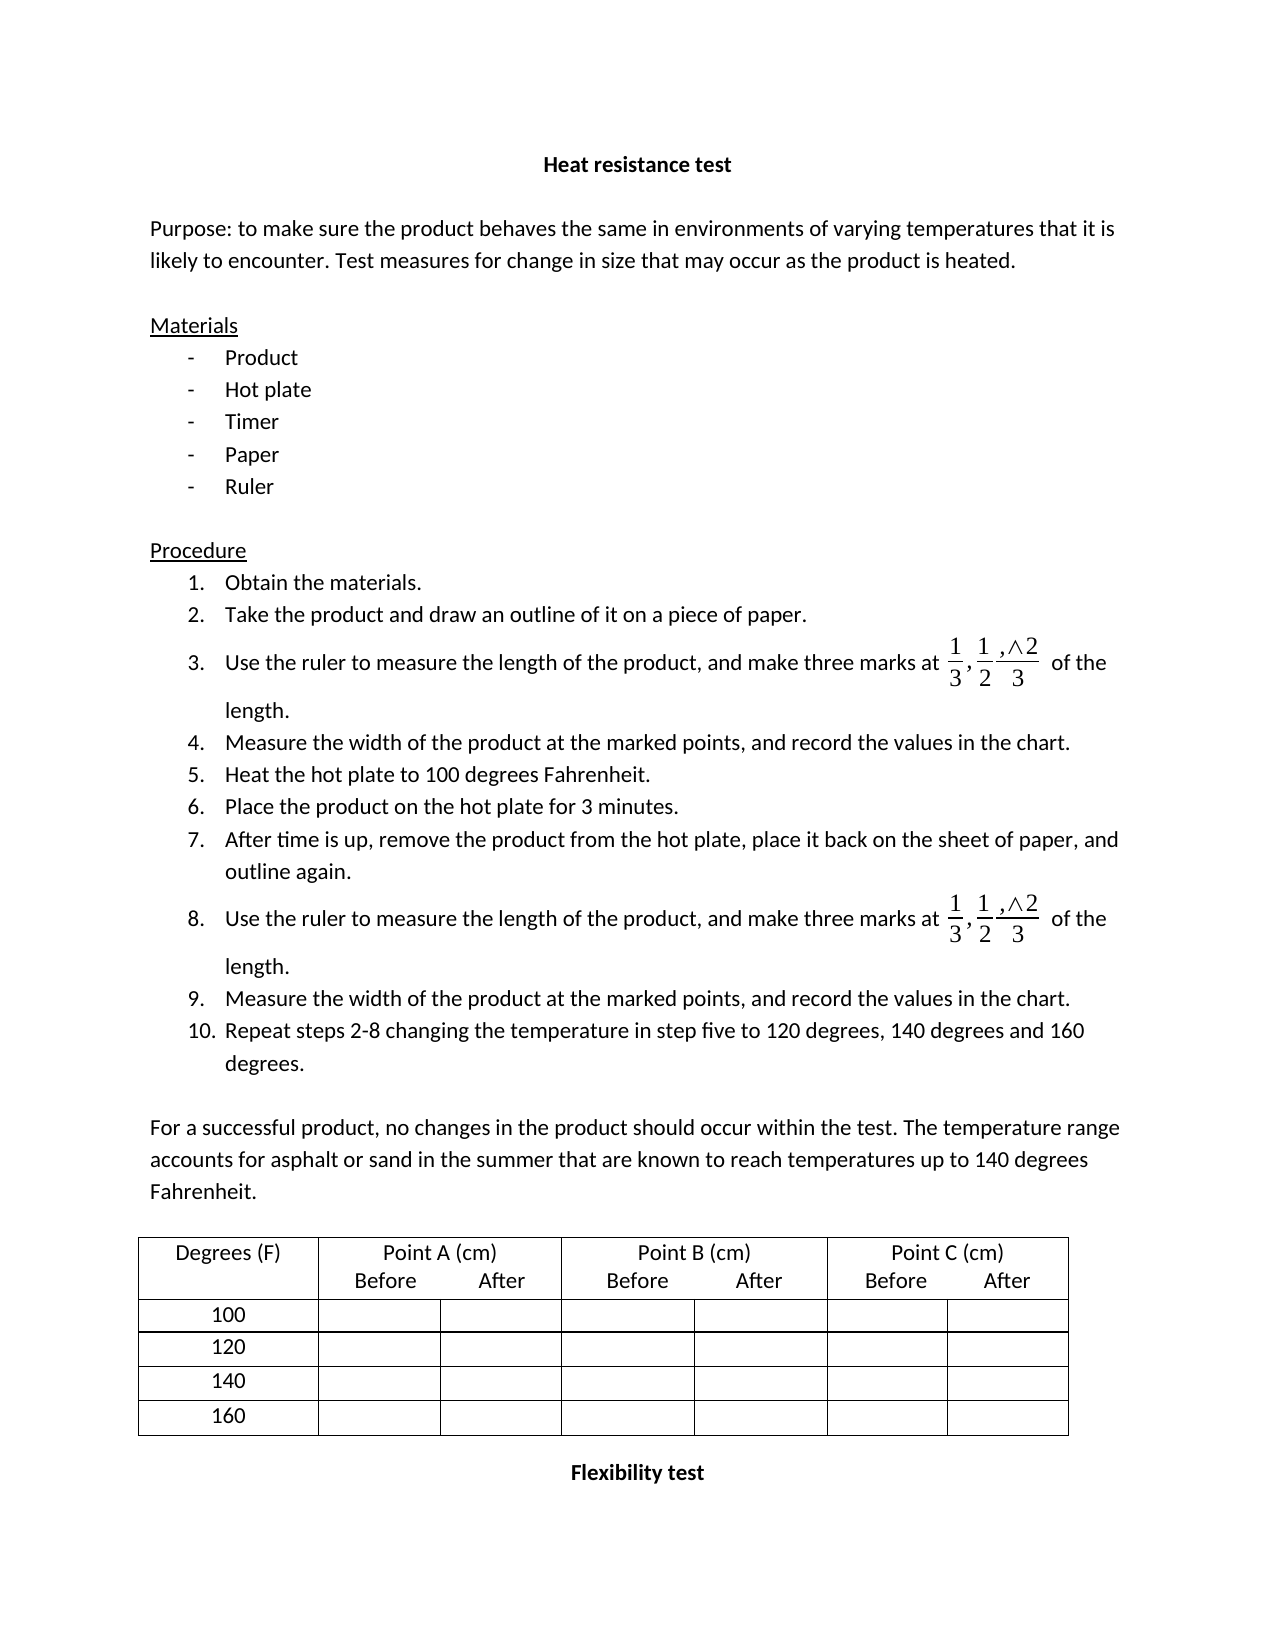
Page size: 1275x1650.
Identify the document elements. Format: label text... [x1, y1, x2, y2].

table_header Degrees (F) [139, 1238, 318, 1299]
table_cell [562, 1333, 694, 1366]
list Product [187, 343, 1125, 371]
table_cell [319, 1333, 440, 1366]
text Purpose: to make sure the product behaves the same in environments of varying temperatures that it is likely to encounter. Test measures for change in size that may occur as the product is heated. [150, 214, 1125, 274]
table_cell [562, 1367, 694, 1400]
text Materials [150, 311, 1125, 339]
table_cell [319, 1367, 440, 1400]
text Procedure [150, 536, 1125, 564]
list Hot plate [187, 375, 1125, 403]
table_cell 140 [139, 1367, 318, 1400]
list Ruler [187, 472, 1125, 500]
table_cell [562, 1401, 694, 1434]
list Use the ruler to measure the length of the product, and make three marks at of the length. [187, 633, 1125, 724]
table_cell [441, 1401, 561, 1434]
table_header Point A (cm) Before After [319, 1238, 561, 1299]
table_cell [948, 1367, 1068, 1400]
table_cell [695, 1300, 827, 1331]
table_cell [695, 1333, 827, 1366]
table_cell [441, 1367, 561, 1400]
list Repeat steps 2-8 changing the temperature in step five to 120 degrees, 140 degrees and 160 degrees. [187, 1017, 1125, 1077]
list Measure the width of the product at the marked points, and record the values in the chart. [187, 984, 1125, 1012]
table_cell 160 [139, 1401, 318, 1434]
text For a successful product, no changes in the product should occur within the test. The temperature range accounts for asphalt or sand in the summer that are known to reach temperatures up to 140 degrees Fahrenheit. [150, 1113, 1125, 1206]
table_cell [828, 1300, 947, 1331]
table_cell [441, 1300, 561, 1331]
list Paper [187, 440, 1125, 468]
table_cell [828, 1333, 947, 1366]
table_cell [319, 1401, 440, 1434]
table_cell [695, 1367, 827, 1400]
table_cell [948, 1300, 1068, 1331]
table_cell 100 [139, 1300, 318, 1331]
list Place the product on the hot plate for 3 minutes. [187, 792, 1125, 821]
table_header Point C (cm) Before After [828, 1238, 1068, 1299]
table_header Point B (cm) Before After [562, 1238, 827, 1299]
table_cell [828, 1401, 947, 1434]
table_cell 120 [139, 1333, 318, 1366]
list Obtain the materials. [187, 568, 1125, 596]
list Timer [187, 407, 1125, 436]
list Measure the width of the product at the marked points, and record the values in the chart. [187, 728, 1125, 756]
table_cell [695, 1401, 827, 1434]
table_cell [948, 1401, 1068, 1434]
list Heat the hot plate to 100 degrees Fahrenheit. [187, 760, 1125, 788]
table_cell [441, 1333, 561, 1366]
list Take the product and draw an outline of it on a piece of paper. [187, 601, 1125, 629]
table_cell [828, 1367, 947, 1400]
table_cell [948, 1333, 1068, 1366]
table_cell [319, 1300, 440, 1331]
table_cell [562, 1300, 694, 1331]
text Heat resistance test [150, 150, 1125, 178]
list After time is up, remove the product from the hot plate, place it back on the sheet of paper, and outline again. [187, 825, 1125, 885]
text Flexibility test [150, 1295, 1125, 1486]
list Use the ruler to measure the length of the product, and make three marks at of the length. [187, 889, 1125, 980]
